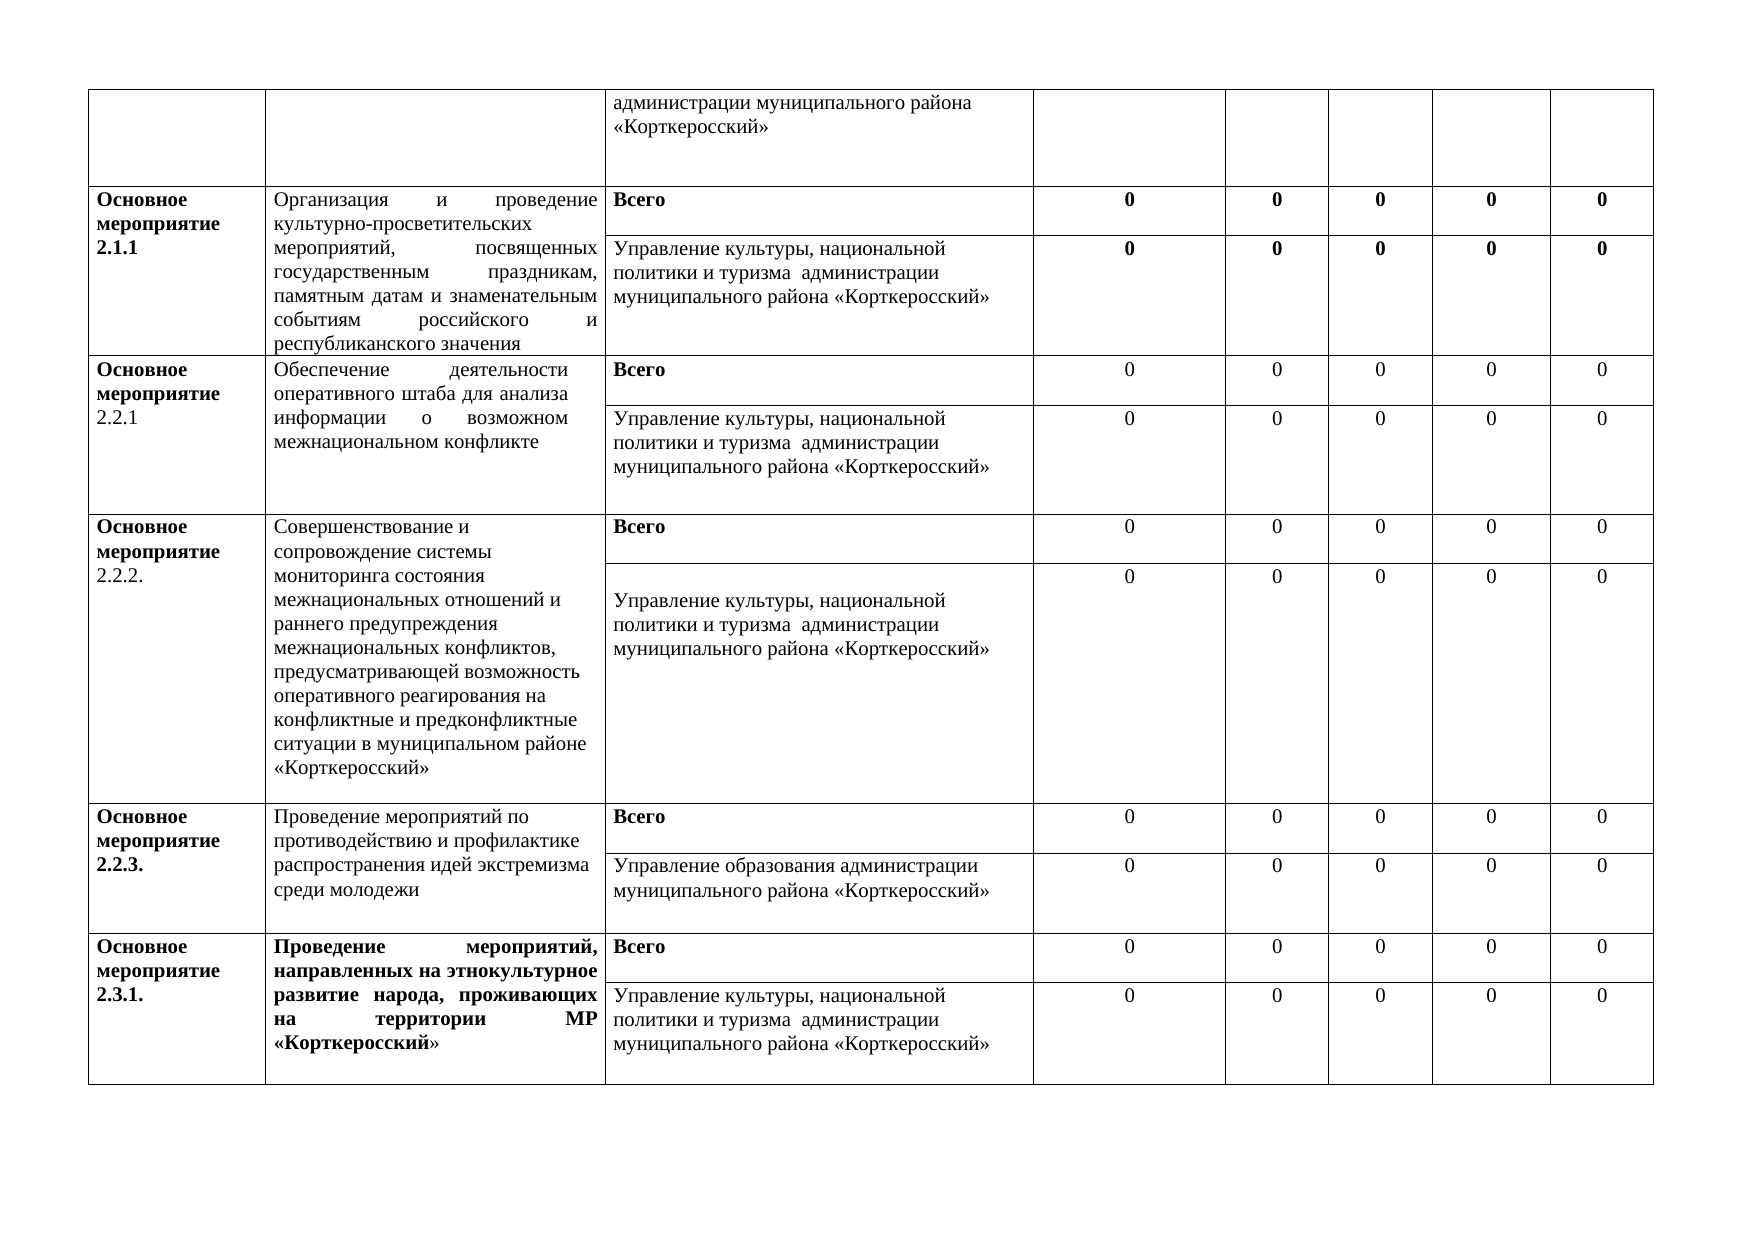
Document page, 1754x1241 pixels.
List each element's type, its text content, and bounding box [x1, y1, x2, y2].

table_cell 0 [1433, 515, 1550, 563]
table_cell Управление образования администрации муниципального района «Корткеросский» [606, 854, 1033, 933]
table_cell 0 [1329, 564, 1432, 803]
table_cell 0 [1551, 854, 1653, 933]
table_cell 0 [1226, 564, 1328, 803]
table_cell 0 [1329, 983, 1432, 1084]
table_cell 0 [1329, 934, 1432, 982]
table_cell 0 [1034, 236, 1225, 355]
table_cell 0 [1433, 356, 1550, 404]
table_cell Управление культуры, национальной политики и туризма администрации муниципального района «Корткеросский» [606, 406, 1033, 513]
table_cell 0 [1226, 804, 1328, 852]
table_cell Управление культуры, национальной политики и туризма администрации муниципального района «Корткеросский» [606, 236, 1033, 355]
table_cell 0 [1226, 983, 1328, 1084]
table_cell Всего [606, 934, 1033, 982]
table_cell Основное мероприятие 2.2.3. [89, 804, 265, 933]
table_cell 0 [1034, 515, 1225, 563]
table_cell 0 [1034, 854, 1225, 933]
table_cell 0 [1226, 934, 1328, 982]
table_cell Обеспечение деятельности оперативного штаба для анализа информации о возможном межнациональном конфликте [266, 356, 605, 513]
table_cell 0 [1551, 564, 1653, 803]
table_cell 0 [1433, 236, 1550, 355]
table_cell 0 [1551, 356, 1653, 404]
table_cell Проведение мероприятий, направленных на этнокультурное развитие народа, проживающих на территории МР «Корткеросский» [266, 934, 605, 1084]
table_cell 0 [1551, 90, 1653, 186]
table_cell 0 [1551, 515, 1653, 563]
table_cell 0 [1433, 804, 1550, 852]
table_cell 0 [1034, 406, 1225, 513]
table_cell 0 [1034, 564, 1225, 803]
table_cell Всего [606, 187, 1033, 235]
table_cell Совершенствование и сопровождение системы мониторинга состояния межнациональных отношений и раннего предупреждения межнациональных конфликтов, предусматривающей возможность оперативного реагирования на конфликтные и предконфликтные ситуации в муниципальном районе «Корткеросский» [266, 515, 605, 803]
table_cell 0 [1551, 187, 1653, 235]
table_cell Всего [606, 515, 1033, 563]
table_cell Основное мероприятие 2.2.1 [89, 356, 265, 513]
table_cell Управление культуры, национальной политики и туризма администрации муниципального района «Корткеросский» [606, 564, 1033, 803]
table_cell 0 [1433, 187, 1550, 235]
table_cell 0 [1329, 406, 1432, 513]
table_cell 0 [1433, 934, 1550, 982]
table_cell 0 [1551, 983, 1653, 1084]
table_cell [606, 90, 1033, 186]
table_cell 0 [1034, 90, 1225, 186]
table_cell 0 [1329, 90, 1432, 186]
table_cell 0 [1329, 356, 1432, 404]
table_cell 0 [1034, 187, 1225, 235]
table_cell 0 [1329, 854, 1432, 933]
table_cell 0 [1034, 356, 1225, 404]
table_cell 0 [1433, 406, 1550, 513]
table_cell 0 [1226, 187, 1328, 235]
table_cell 0 [1329, 187, 1432, 235]
table_cell 0 [1551, 934, 1653, 982]
table_cell Проведение мероприятий по противодействию и профилактике распространения идей экстремизма среди молодежи [266, 804, 605, 933]
table_cell 0 [1433, 983, 1550, 1084]
table_cell 0 [1226, 406, 1328, 513]
table_cell 0 [1034, 804, 1225, 852]
table_cell 0 [1551, 406, 1653, 513]
table_cell 0 [1329, 236, 1432, 355]
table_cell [606, 983, 1033, 1084]
table_cell Всего [606, 356, 1033, 404]
table_cell Основное мероприятие 2.2.2. [89, 515, 265, 803]
table_cell 0 [1433, 564, 1550, 803]
table_cell 0 [1226, 854, 1328, 933]
table_cell 0 [1551, 804, 1653, 852]
table_cell 0 [1226, 356, 1328, 404]
table_cell Основное мероприятие 2.1.1 [89, 187, 265, 355]
table_cell 0 [1329, 515, 1432, 563]
table_cell 0 [1551, 236, 1653, 355]
table_cell 0 [1226, 90, 1328, 186]
table_cell Всего [606, 804, 1033, 852]
table_cell Организация и проведение культурно-просветительских мероприятий, посвященных государственным праздникам, памятным датам и знаменательным событиям российского и республиканского значения [266, 187, 605, 355]
table_cell 0 [1329, 804, 1432, 852]
table_cell 0 [1034, 934, 1225, 982]
table_cell 0 [1034, 983, 1225, 1084]
table_cell 0 [1433, 854, 1550, 933]
table_cell 0 [1226, 236, 1328, 355]
table_cell Основное мероприятие 2.3.1. [89, 934, 265, 1084]
table_cell 0 [1226, 515, 1328, 563]
table_cell 0 [1433, 90, 1550, 186]
